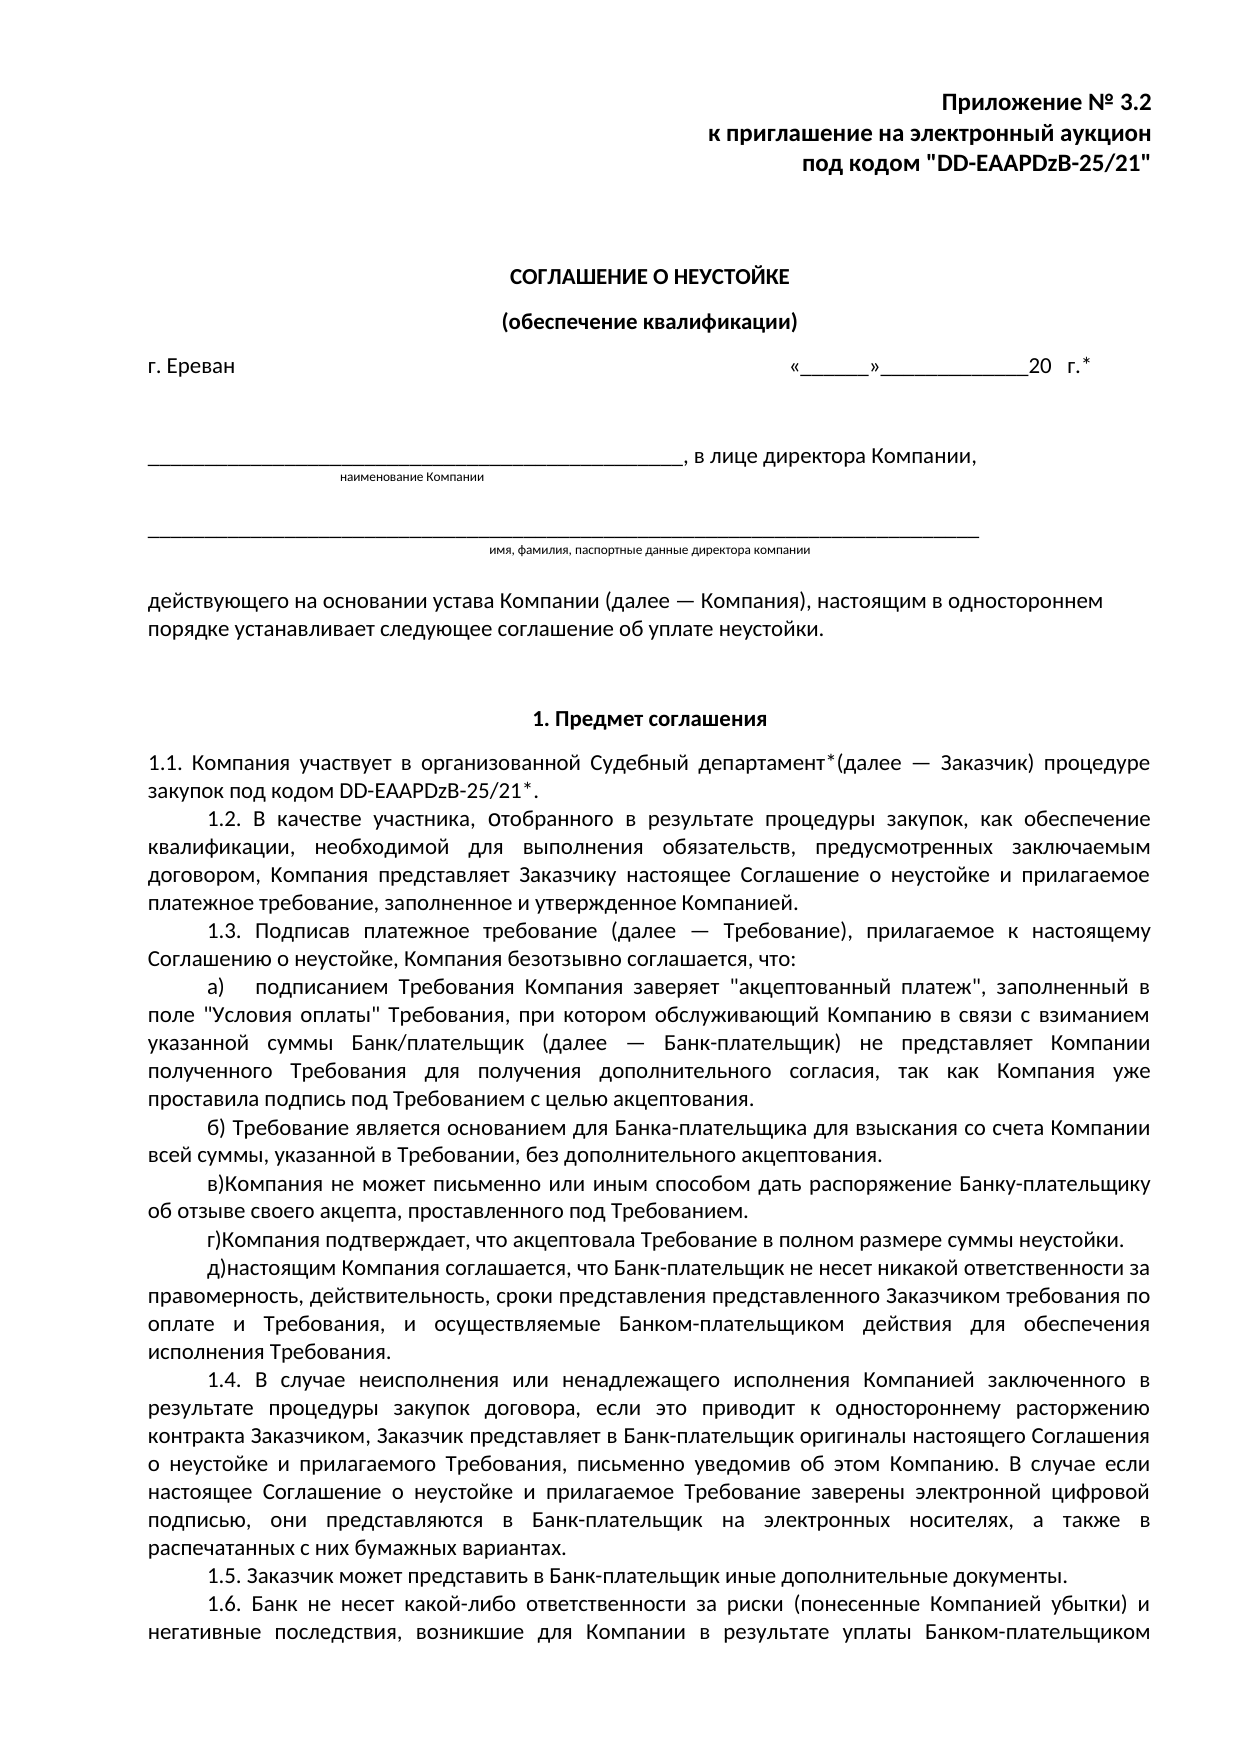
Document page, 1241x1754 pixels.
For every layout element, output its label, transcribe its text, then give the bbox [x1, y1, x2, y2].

text Приложение № 3.2 [148, 86, 1152, 117]
text (обеспечение квалификации) [148, 307, 1152, 335]
text имя, фамилия, паспортные данные директора компании [148, 542, 1152, 569]
text порядке устанавливает следующее соглашение об уплате неустойки. [148, 614, 1152, 642]
text 1.3. Подписав платежное требование (далее — Требование), прилагаемое к настоящему Соглашению о неустойке, Компания безотзывно соглашается, что: [148, 916, 1152, 972]
text действующего на основании устава Компании (далее — Компания), настоящим в одностороннем [148, 586, 1152, 614]
text _______________________________________________, в лице директора Компании, [148, 441, 1152, 469]
text _________________________________________________________________________ [148, 513, 1152, 542]
table_header «______»_____________20 г.* [635, 351, 1104, 396]
table_header г. Ереван [136, 351, 635, 396]
text 1.5. Заказчик может представить в Банк-плательщик иные дополнительные документы. [148, 1561, 1152, 1589]
text наименование Компании [340, 469, 1152, 497]
text г)Компания подтверждает, что акцептовала Требование в полном размере суммы неустойки. [148, 1225, 1152, 1253]
text б) Требование является основанием для Банка-плательщика для взыскания со счета Компании всей суммы, указанной в Требовании, без дополнительного акцептования. [148, 1113, 1152, 1169]
text 1.1. Компания участвует в организованной Судебный департамент*(далее — Заказчик) процедуре закупок под кодом DD-EAAPDzB-25/21*. [148, 748, 1152, 804]
text д)настоящим Компания соглашается, что Банк-плательщик не несет никакой ответственности за правомерность, действительность, сроки представления представленного Заказчиком требования по оплате и Требования, и осуществляемые Банком-плательщиком действия для обеспечения исполнения Требования. [148, 1253, 1152, 1365]
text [148, 1589, 1152, 1645]
text к приглашение на электронный аукцион [177, 117, 1152, 147]
text 1.2. В качестве участника, օтобранного в результате процедуры закупок, как обеспечение квалификации, необходимой для выполнения обязательств, предусмотренных заключаемым договором, Kомпания представляет Заказчику настоящее Соглашение о неустойке и прилагаемое платежное требование, заполненное и утвержденное Компанией. [148, 804, 1152, 916]
text 1. Предмет соглашения [148, 704, 1152, 732]
text под кодом "DD-EAAPDzB-25/21" [177, 147, 1152, 178]
text а) подписанием Требования Компания заверяет "акцептованный платеж", заполненный в поле "Условия оплаты" Требования, при котором обслуживающий Компанию в связи с взиманием указанной суммы Банк/плательщик (далее — Банк-плательщик) не представляет Компании полученного Требования для получения дополнительного согласия, так как Компания уже проставила подпись под Требованием с целью акцептования. [148, 972, 1152, 1113]
text 1.4. В случае неисполнения или ненадлежащего исполнения Компанией заключенного в результате процедуры закупок договора, если это приводит к одностороннему расторжению контракта Заказчиком, Заказчик представляет в Банк-плательщик оригиналы настоящего Соглашения о неустойке и прилагаемого Требования, письменно уведомив об этом Компанию. В случае если настоящее Соглашение о неустойке и прилагаемое Требование заверены электронной цифровой подписью, они представляются в Банк-плательщик на электронных носителях, а также в распечатанных с них бумажных вариантах. [148, 1365, 1152, 1561]
text в)Компания не может письменно или иным способом дать распоряжение Банку-плательщику об отзыве своего акцепта, проставленного под Требованием. [148, 1169, 1152, 1225]
text СОГЛАШЕНИЕ О НЕУСТОЙКЕ [148, 262, 1152, 290]
